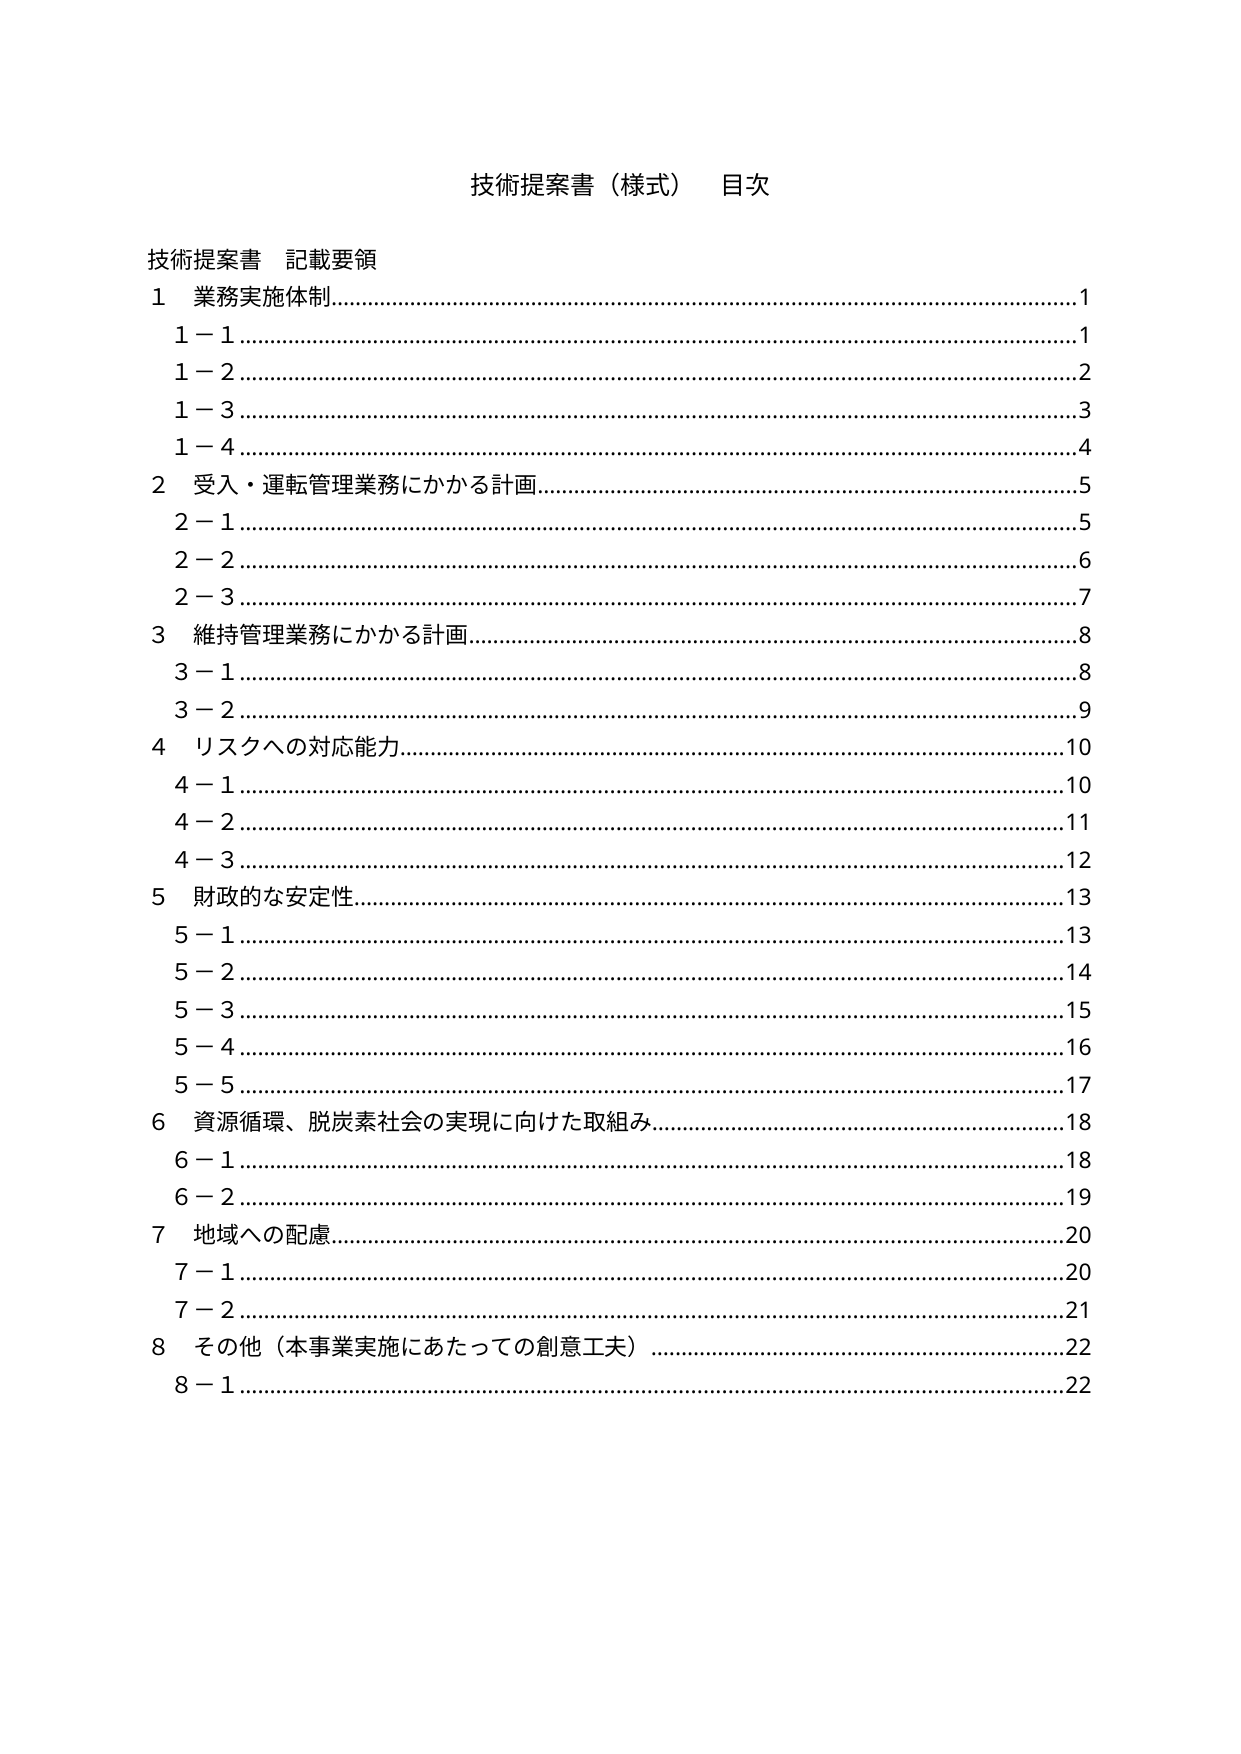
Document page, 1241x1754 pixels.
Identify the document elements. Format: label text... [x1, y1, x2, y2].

text 技術提案書（様式） 目次 [148, 164, 1092, 202]
text ４－３ 12 [171, 839, 1092, 877]
text 技術提案書 記載要領 [148, 239, 1092, 277]
text ４－１ 10 [171, 764, 1092, 802]
text ５ 財政的な安定性 13 [148, 877, 1092, 914]
text １－４ 4 [171, 427, 1092, 464]
text ６－２ 19 [171, 1177, 1092, 1214]
text ２ 受入・運転管理業務にかかる計画 5 [148, 464, 1092, 502]
text ８－１ 22 [171, 1364, 1092, 1402]
text ２－１ 5 [171, 502, 1092, 539]
text ８ その他（本事業実施にあたっての創意工夫） 22 [148, 1327, 1092, 1364]
text ５－４ 16 [171, 1027, 1092, 1064]
text ５－１ 13 [171, 914, 1092, 952]
text ３－２ 9 [171, 689, 1092, 727]
text １ 業務実施体制 1 [148, 277, 1092, 314]
text ７－１ 20 [171, 1252, 1092, 1289]
text １－１ 1 [171, 314, 1092, 352]
text ２－２ 6 [171, 539, 1092, 577]
text １－３ 3 [171, 389, 1092, 427]
text ３ 維持管理業務にかかる計画 8 [148, 614, 1092, 652]
text ３－１ 8 [171, 652, 1092, 689]
text ４ リスクへの対応能力 10 [148, 727, 1092, 764]
text ５－５ 17 [171, 1064, 1092, 1102]
text ６－１ 18 [171, 1139, 1092, 1177]
text ７－２ 21 [171, 1289, 1092, 1327]
text ５－３ 15 [171, 989, 1092, 1027]
text ６ 資源循環、脱炭素社会の実現に向けた取組み 18 [148, 1102, 1092, 1139]
text ５－２ 14 [171, 952, 1092, 989]
text ７ 地域への配慮 20 [148, 1214, 1092, 1252]
text １－２ 2 [171, 352, 1092, 389]
text ２－３ 7 [171, 577, 1092, 614]
text ４－２ 11 [171, 802, 1092, 839]
